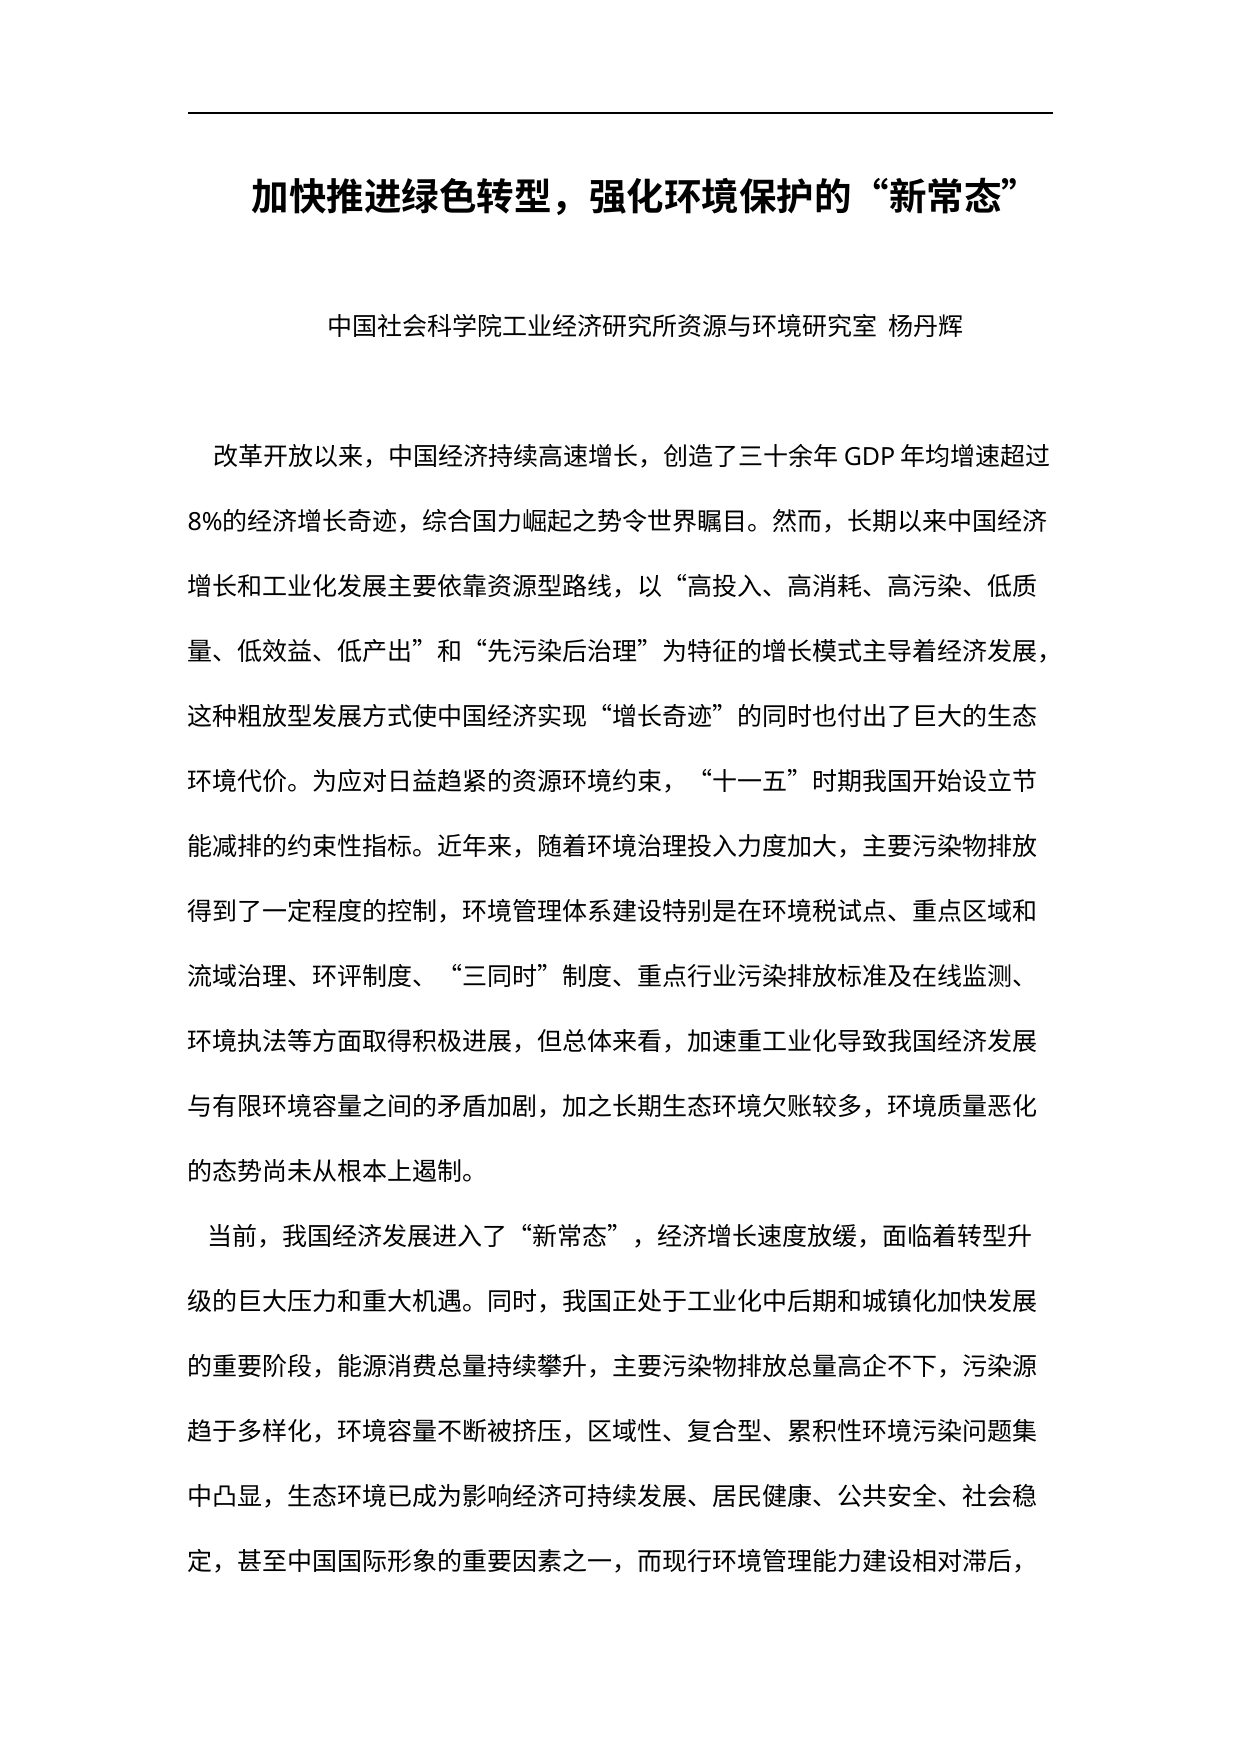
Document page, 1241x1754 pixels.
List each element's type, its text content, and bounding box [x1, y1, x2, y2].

text 改革开放以来，中国经济持续高速增长，创造了三十余年GDP年均增速超过8%的经济增长奇迹，综合国力崛起之势令世界瞩目。然而，长期以来中国经济增长和工业化发展主要依靠资源型路线，以“高投入、高消耗、高污染、低质量、低效益、低产出”和“先污染后治理”为特征的增长模式主导着经济发展，这种粗放型发展方式使中国经济实现“增长奇迹”的同时也付出了巨大的生态环境代价。为应对日益趋紧的资源环境约束，“十一五”时期我国开始设立节能减排的约束性指标。近年来，随着环境治理投入力度加大，主要污染物排放得到了一定程度的控制，环境管理体系建设特别是在环境税试点、重点区域和流域治理、环评制度、“三同时”制度、重点行业污染排放标准及在线监测、环境执法等方面取得积极进展，但总体来看，加速重工业化导致我国经济发展与有限环境容量之间的矛盾加剧，加之长期生态环境欠账较多，环境质量恶化的态势尚未从根本上遏制。 [187, 422, 1053, 1202]
text 中国社会科学院工业经济研究所资源与环境研究室 杨丹辉 [187, 292, 1103, 357]
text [187, 1202, 1053, 1592]
text 加快推进绿色转型，强化环境保护的“新常态” [187, 162, 1103, 227]
